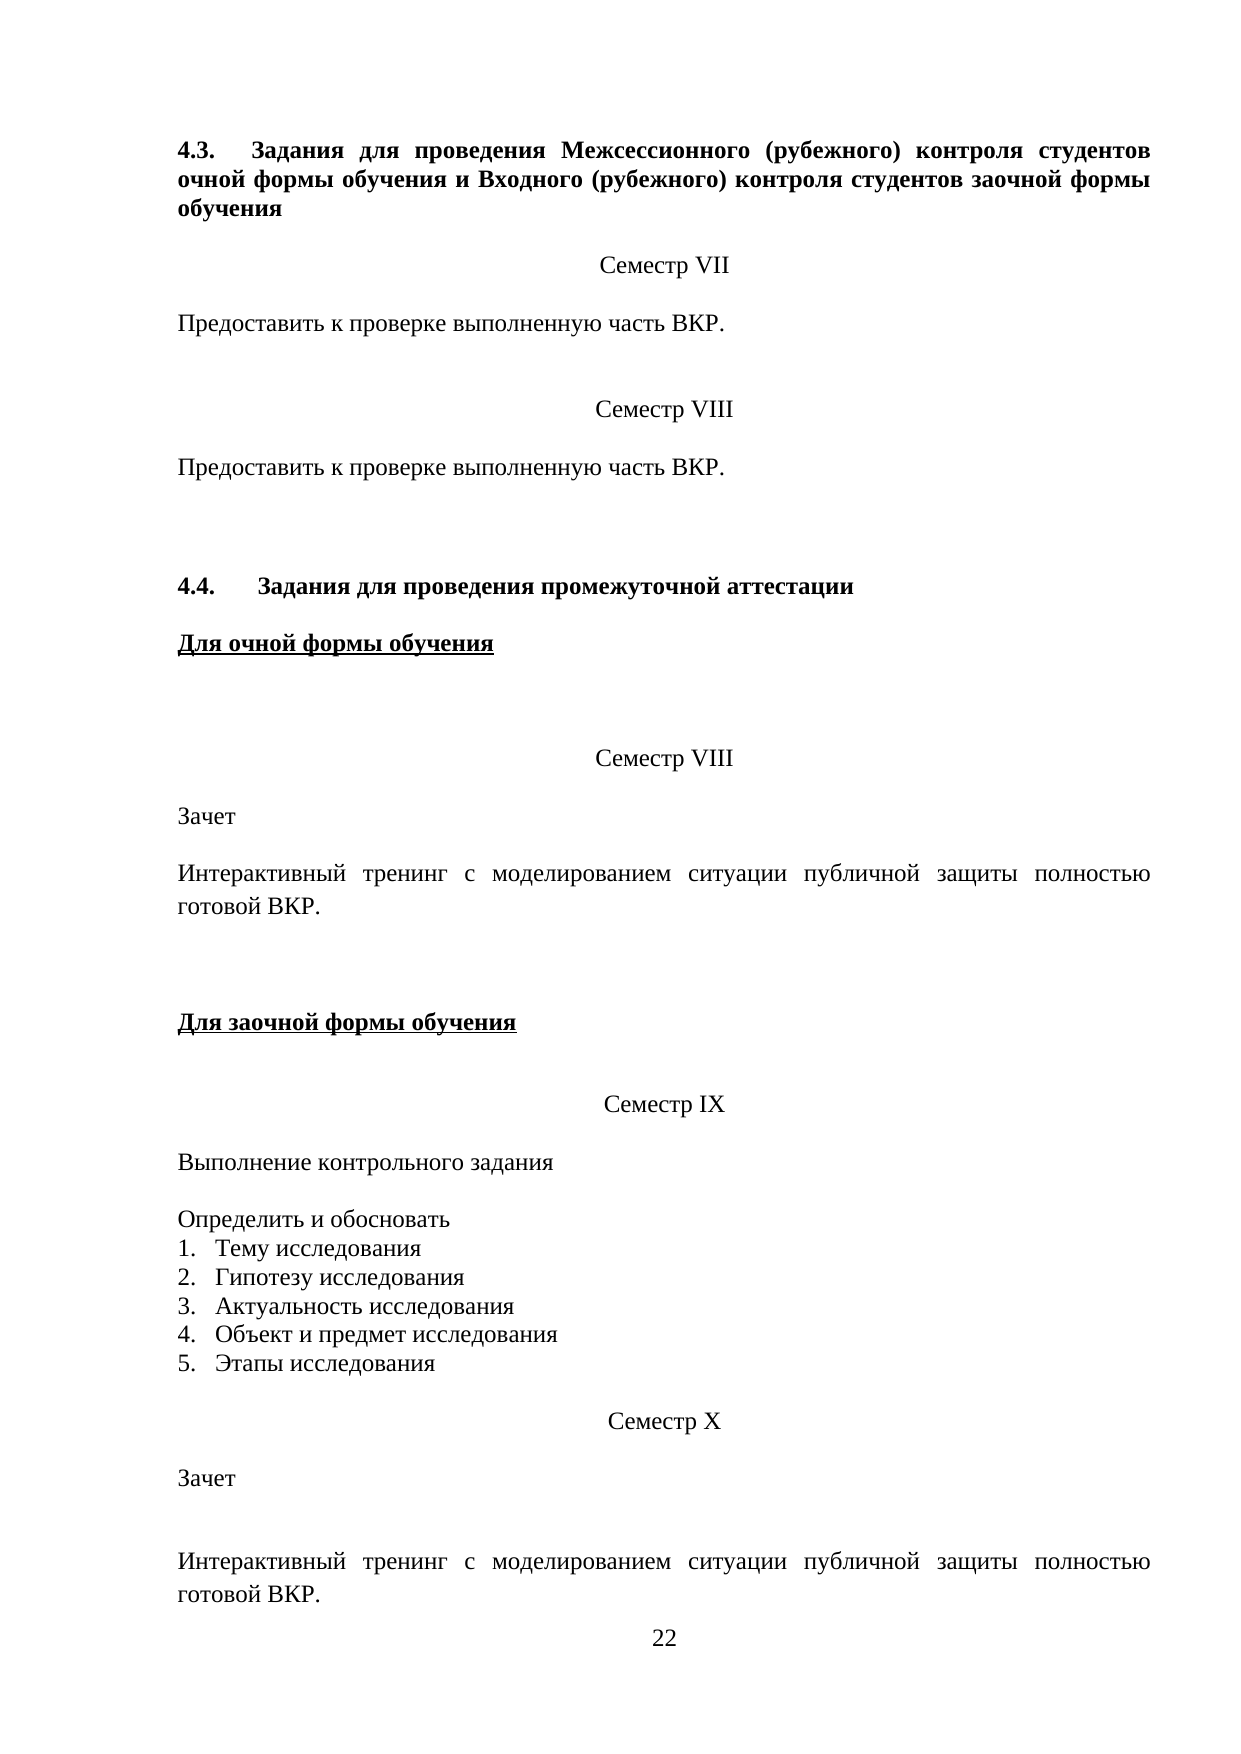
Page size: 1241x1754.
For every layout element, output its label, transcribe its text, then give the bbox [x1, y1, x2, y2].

text Семестр VIII [177, 743, 1152, 772]
text Семестр IX [177, 1089, 1152, 1118]
text Предоставить к проверке выполненную часть ВКР. [177, 452, 1152, 480]
text Предоставить к проверке выполненную часть ВКР. [177, 308, 1152, 337]
text Семестр X [177, 1406, 1152, 1434]
list Этапы исследования [177, 1348, 1152, 1377]
text Зачет [177, 801, 1152, 829]
list Тему исследования [177, 1233, 1152, 1262]
text Зачет [177, 1463, 1152, 1492]
text Для очной формы обучения [177, 628, 1152, 657]
text Выполнение контрольного задания [177, 1147, 1152, 1176]
list Актуальность исследования [177, 1291, 1152, 1319]
subtitle Задания для проведения Межсессионного (рубежного) контроля студентов очной формы обучения и Входного (рубежного) контроля студентов заочной формы обучения [177, 135, 1152, 222]
text Интерактивный тренинг с моделированием ситуации публичной защиты полностью готовой ВКР. [177, 1546, 1152, 1608]
list Объект и предмет исследования [177, 1319, 1152, 1348]
text Определить и обосновать [177, 1204, 1152, 1233]
text Для заочной формы обучения [177, 1007, 1152, 1036]
subtitle Задания для проведения промежуточной аттестации [177, 571, 1152, 599]
text Семестр VII [177, 250, 1152, 279]
text Интерактивный тренинг с моделированием ситуации публичной защиты полностью готовой ВКР. [177, 858, 1152, 920]
list Гипотезу исследования [177, 1262, 1152, 1291]
text Семестр VIII [177, 394, 1152, 423]
